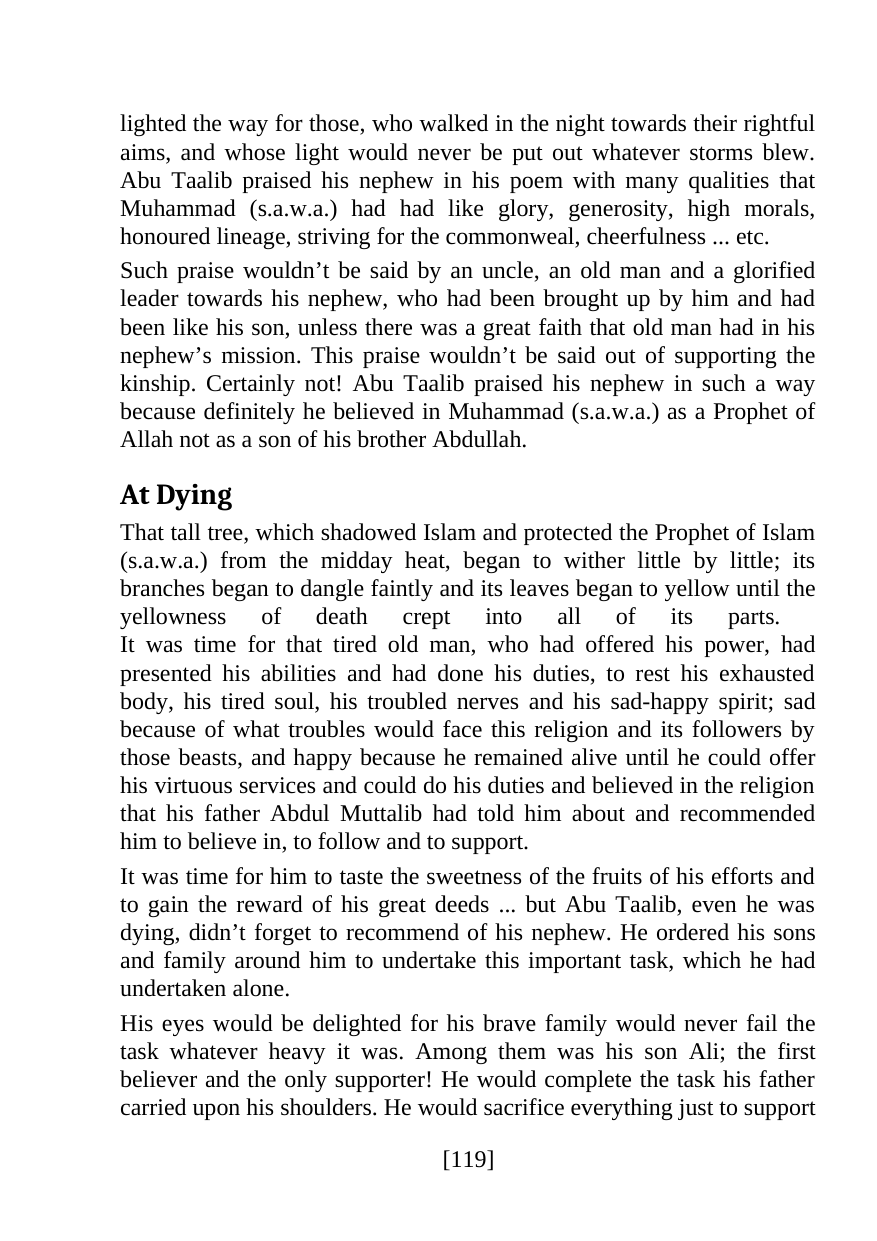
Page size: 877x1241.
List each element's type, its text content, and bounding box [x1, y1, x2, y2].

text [120, 1008, 817, 1121]
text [120, 109, 817, 250]
subtitle At Dying [120, 478, 817, 512]
text It was time for him to taste the sweetness of the fruits of his efforts and to gain the reward of his great deeds ... but Abu Taalib, even he was dying, didn’t forget to recommend of his nephew. He ordered his sons and family around him to undertake this important task, which he had undertaken alone. [120, 862, 817, 1002]
text Such praise wouldn’t be said by an uncle, an old man and a glorified leader towards his nephew, who had been brought up by him and had been like his son, unless there was a great faith that old man had in his nephew’s mission. This praise wouldn’t be said out of supporting the kinship. Certainly not! Abu Taalib praised his nephew in such a way because definitely he believed in Muhammad (s.a.w.a.) as a Prophet of Allah not as a son of his brother Abdullah. [120, 256, 817, 453]
text That tall tree, which shadowed Islam and protected the Prophet of Islam (s.a.w.a.) from the midday heat, began to wither little by little; its branches began to dangle faintly and its leaves began to yellow until the yellowness of death crept into all of its parts. It was time for that tired old man, who had offered his power, had presented his abilities and had done his duties, to rest his exhausted body, his tired soul, his troubled nerves and his sad-happy spirit; sad because of what troubles would face this religion and its followers by those beasts, and happy because he remained alive until he could offer his virtuous services and could do his duties and believed in the religion that his father Abdul Muttalib had told him about and recommended him to believe in, to follow and to support. [120, 518, 817, 855]
